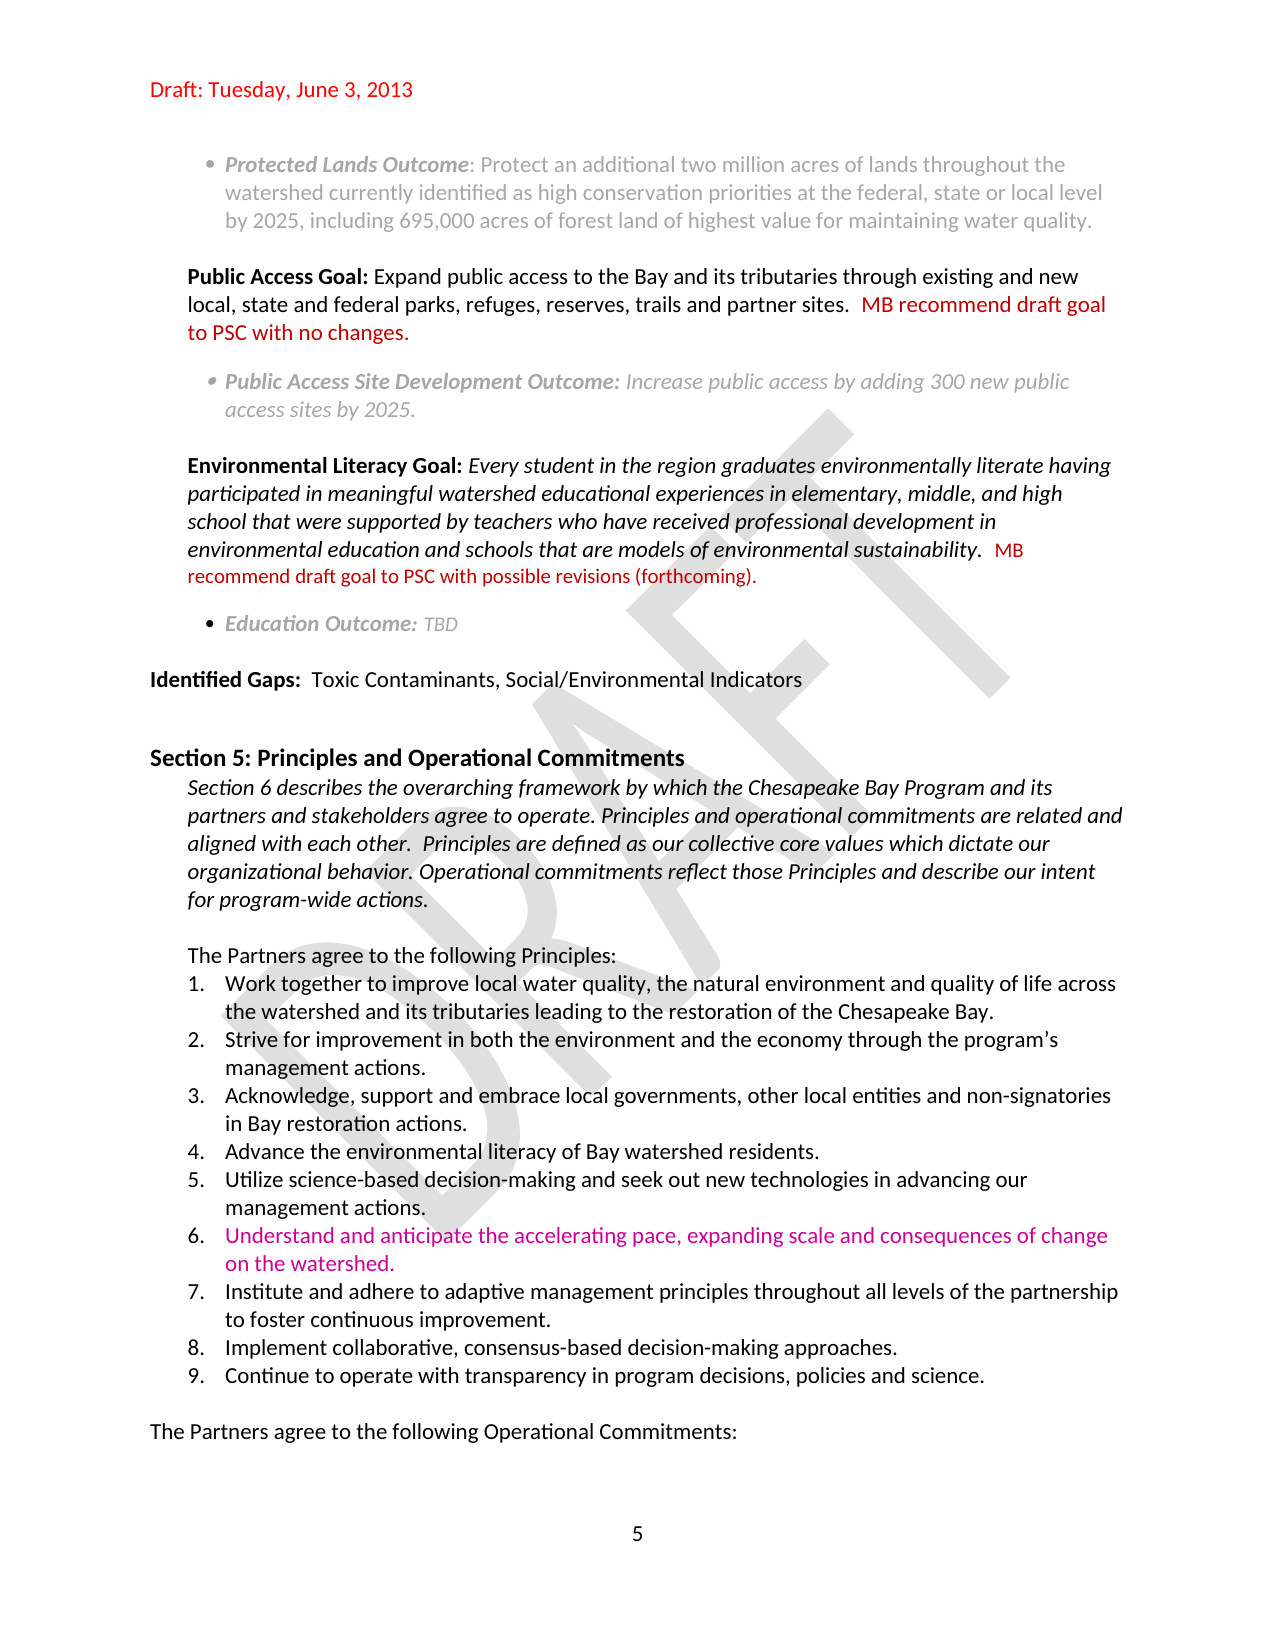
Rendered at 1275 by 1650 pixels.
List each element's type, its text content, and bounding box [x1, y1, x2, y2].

list Education Outcome: TBD [206, 609, 1125, 637]
list Utilize science-based decision-making and seek out new technologies in advancing our management actions. [187, 1165, 1125, 1221]
list Work together to improve local water quality, the natural environment and quality of life across the watershed and its tributaries leading to the restoration of the Chesapeake Bay. [187, 969, 1125, 1025]
text Section 5: Principles and Operational Commitments [150, 742, 1125, 773]
list Understand and anticipate the accelerating pace, expanding scale and consequences of change on the watershed. [187, 1221, 1125, 1277]
text Public Access Goal: Expand public access to the Bay and its tributaries through existing and new local, state and federal parks, refuges, reserves, trails and partner sites. MB recommend draft goal to PSC with no changes. [187, 262, 1125, 346]
list Continue to operate with transparency in program decisions, policies and science. [187, 1361, 1125, 1389]
text The Partners agree to the following Operational Commitments: [150, 1417, 1125, 1445]
text Identified Gaps: Toxic Contaminants, Social/Environmental Indicators [150, 665, 1125, 693]
list Public Access Site Development Outcome: Increase public access by adding 300 new public access sites by 2025. [206, 367, 1125, 423]
list Protected Lands Outcome: Protect an additional two million acres of lands throughout the watershed currently identified as high conservation priorities at the federal, state or local level by 2025, including 695,000 acres of forest land of highest value for maintaining water quality. [206, 150, 1125, 234]
list Institute and adhere to adaptive management principles throughout all levels of the partnership to foster continuous improvement. [187, 1277, 1125, 1333]
list Advance the environmental literacy of Bay watershed residents. [187, 1137, 1125, 1165]
text Section 6 describes the overarching framework by which the Chesapeake Bay Program and its partners and stakeholders agree to operate. Principles and operational commitments are related and aligned with each other. Principles are defined as our collective core values which dictate our organizational behavior. Operational commitments reflect those Principles and describe our intent for program-wide actions. [187, 773, 1125, 913]
list Acknowledge, support and embrace local governments, other local entities and non-signatories in Bay restoration actions. [187, 1081, 1125, 1137]
list Strive for improvement in both the environment and the economy through the program’s management actions. [187, 1025, 1125, 1081]
text The Partners agree to the following Principles: [187, 941, 1125, 969]
list Implement collaborative, consensus-based decision-making approaches. [187, 1333, 1125, 1361]
text Environmental Literacy Goal: Every student in the region graduates environmentally literate having participated in meaningful watershed educational experiences in elementary, middle, and high school that were supported by teachers who have received professional development in environmental education and schools that are models of environmental sustainability. MB recommend draft goal to PSC with possible revisions (forthcoming). [187, 451, 1125, 588]
